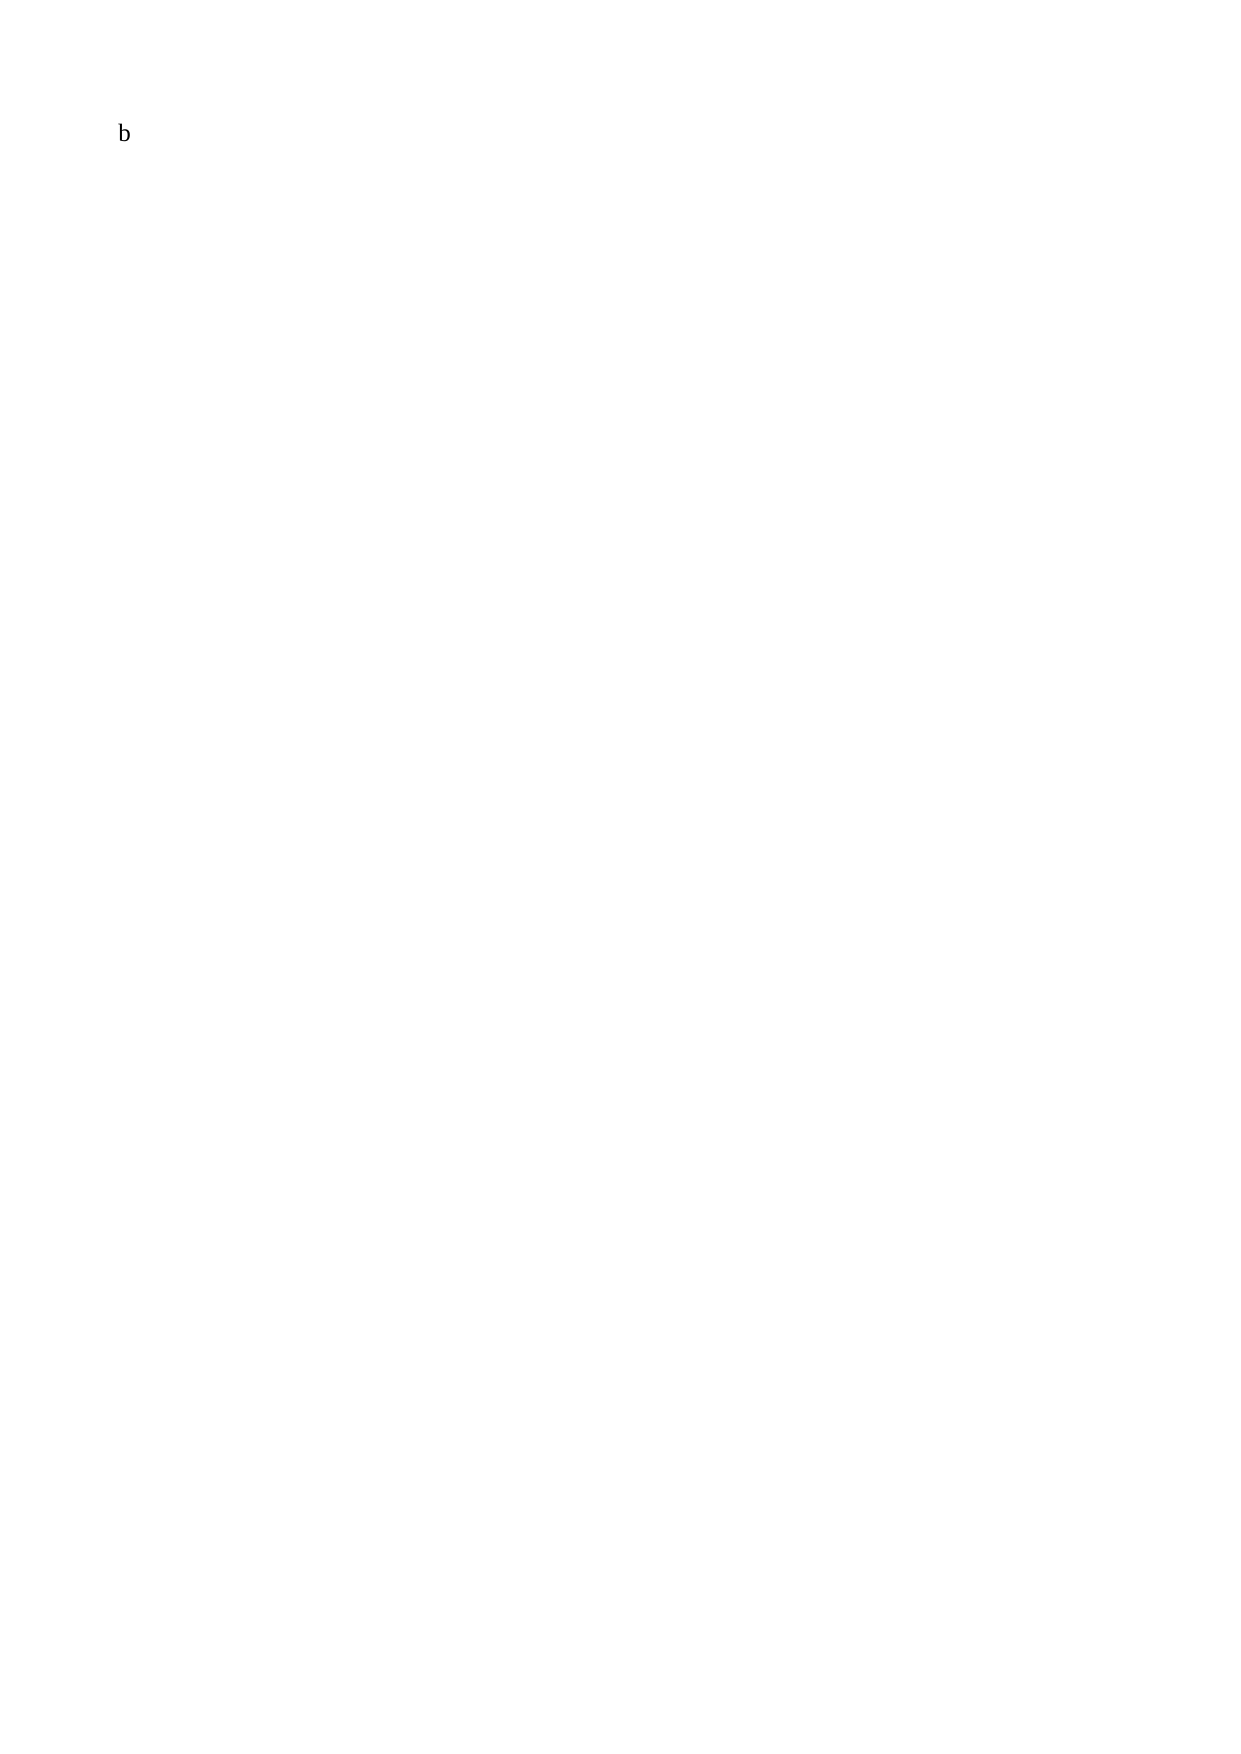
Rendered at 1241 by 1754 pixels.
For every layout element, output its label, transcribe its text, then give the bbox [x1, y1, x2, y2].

text b [118, 118, 1122, 147]
